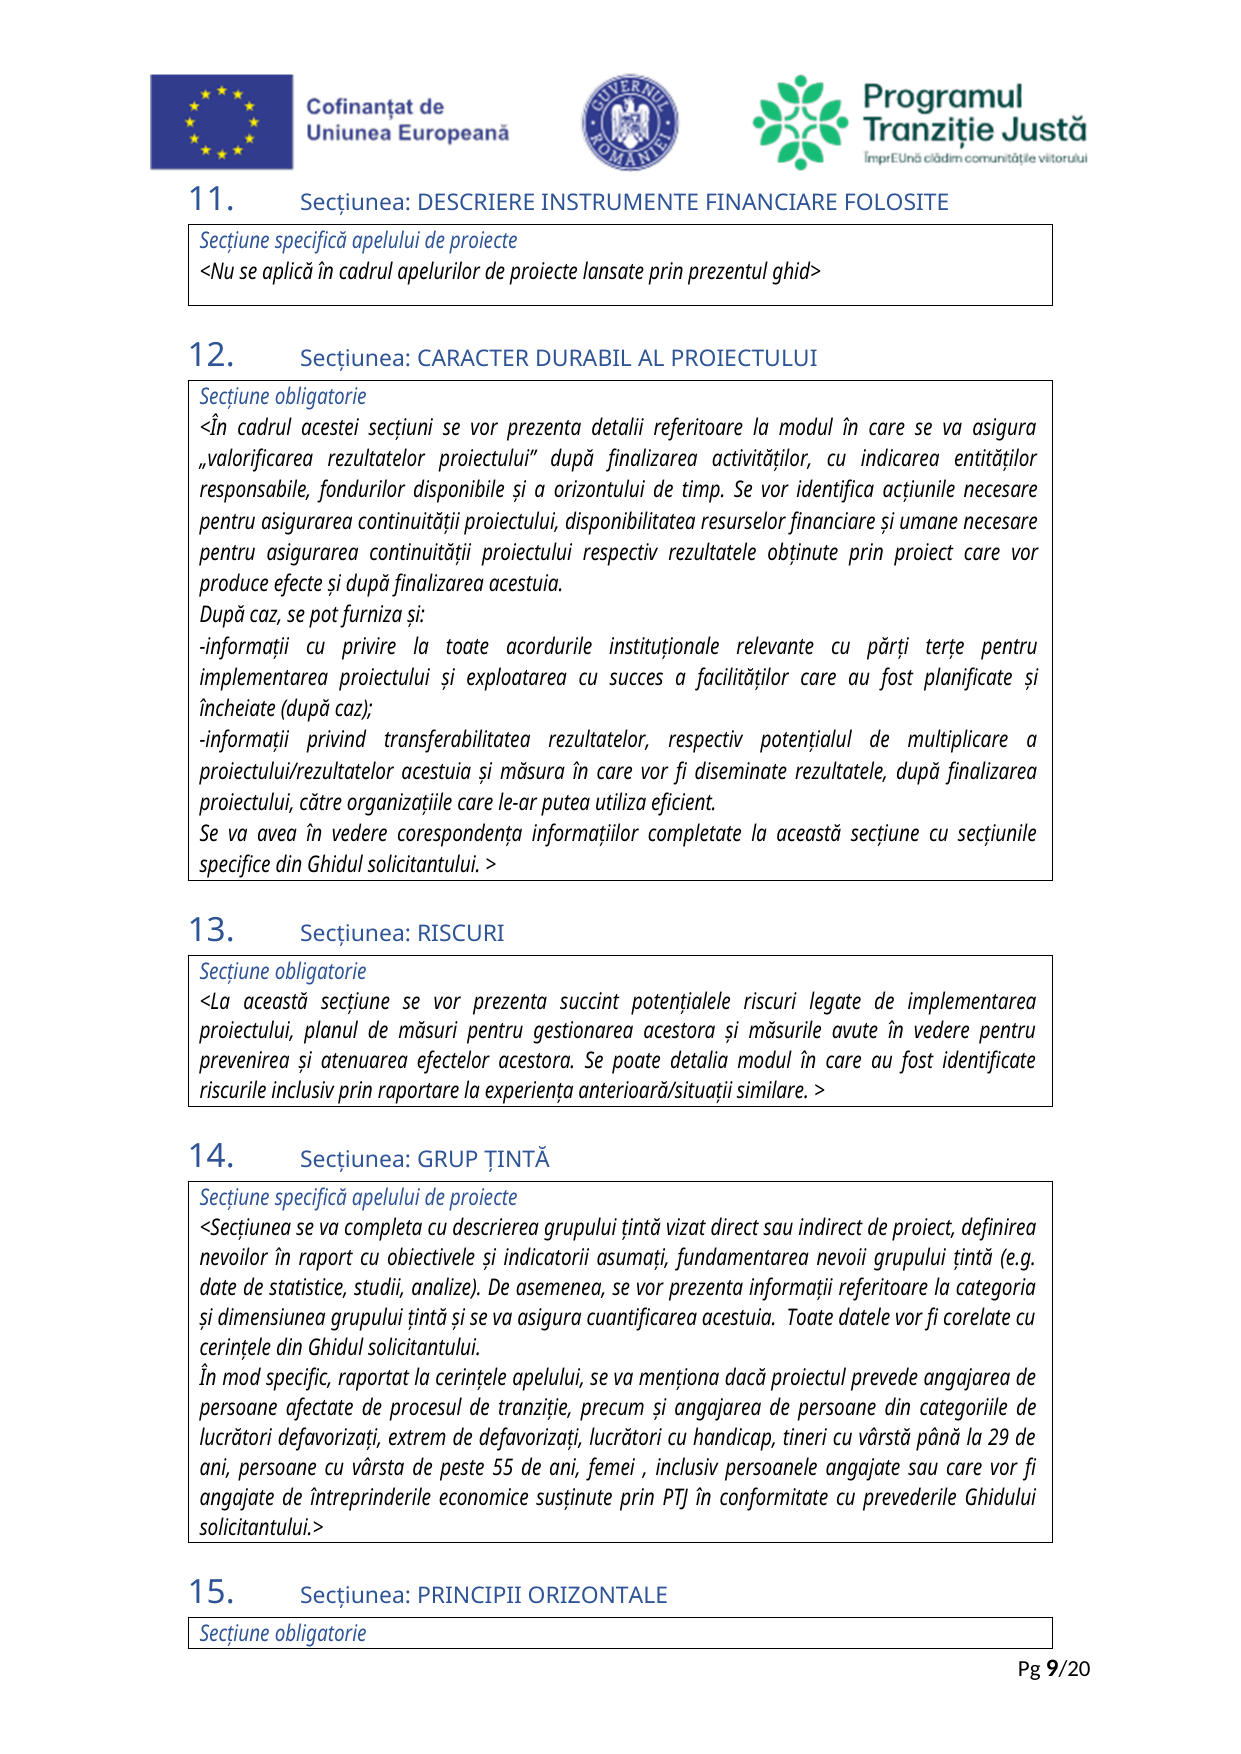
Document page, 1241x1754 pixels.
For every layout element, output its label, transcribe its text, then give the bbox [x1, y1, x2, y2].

subtitle Secțiunea: DESCRIERE INSTRUMENTE FINANCIARE FOLOSITE [187, 175, 1090, 220]
subtitle Secțiunea: GRUP ȚINTĂ [187, 1132, 1090, 1177]
subtitle Secțiunea: PRINCIPII ORIZONTALE [187, 1568, 1090, 1613]
table_header Secțiune specifică apelului de proiecte <Nu se aplică în cadrul apelurilor de proiecte lansate prin prezentul ghid> [189, 225, 1052, 305]
picture [150, 73, 1089, 175]
subtitle Secțiunea: RISCURI [187, 906, 1090, 951]
table_header Secțiune obligatorie <La această secțiune se vor prezenta succint potențialele riscuri legate de implementarea proiectului, planul de măsuri pentru gestionarea acestora și măsurile avute în vedere pentru prevenirea și atenuarea efectelor acestora. Se poate detalia modul în care au fost identificate riscurile inclusiv prin raportare la experiența anterioară/situații similare. > [189, 956, 1052, 1106]
table_header Secțiune obligatorie <În cadrul acestei secțiuni se vor prezenta detalii referitoare la modul în care se va asigura „valorificarea rezultatelor proiectului” după finalizarea activităților, cu indicarea entităților responsabile, fondurilor disponibile și a orizontului de timp. Se vor identifica acţiunile necesare pentru asigurarea continuităţii proiectului, disponibilitatea resurselor financiare şi umane necesare pentru asigurarea continuităţii proiectului respectiv rezultatele obţinute prin proiect care vor produce efecte şi după finalizarea acestuia. După caz, se pot furniza și: -informații cu privire la toate acordurile instituționale relevante cu părţi terțe pentru implementarea proiectului şi exploatarea cu succes a facilităților care au fost planificate şi încheiate (după caz); -informații privind transferabilitatea rezultatelor, respectiv potențialul de multiplicare a proiectului/rezultatelor acestuia și măsura în care vor fi diseminate rezultatele, după finalizarea proiectului, către organizațiile care le-ar putea utiliza eficient. Se va avea în vedere corespondența informațiilor completate la această secțiune cu secțiunile specifice din Ghidul solicitantului. > [189, 381, 1052, 879]
table_header Secțiune specifică apelului de proiecte <Secțiunea se va completa cu descrierea grupului țintă vizat direct sau indirect de proiect, definirea nevoilor în raport cu obiectivele și indicatorii asumați, fundamentarea nevoii grupului țintă (e.g. date de statistice, studii, analize). De asemenea, se vor prezenta informații referitoare la categoria și dimensiunea grupului țintă și se va asigura cuantificarea acestuia. Toate datele vor fi corelate cu cerințele din Ghidul solicitantului. În mod specific, raportat la cerințele apelului, se va menționa dacă proiectul prevede angajarea de persoane afectate de procesul de tranziție, precum și angajarea de persoane din categoriile de lucrători defavorizați, extrem de defavorizați, lucrători cu handicap, tineri cu vârstă până la 29 de ani, persoane cu vârsta de peste 55 de ani, femei , inclusiv persoanele angajate sau care vor fi angajate de întreprinderile economice susținute prin PTJ în conformitate cu prevederile Ghidului solicitantului.> [189, 1182, 1052, 1542]
subtitle Secțiunea: CARACTER DURABIL AL PROIECTULUI [187, 331, 1090, 376]
